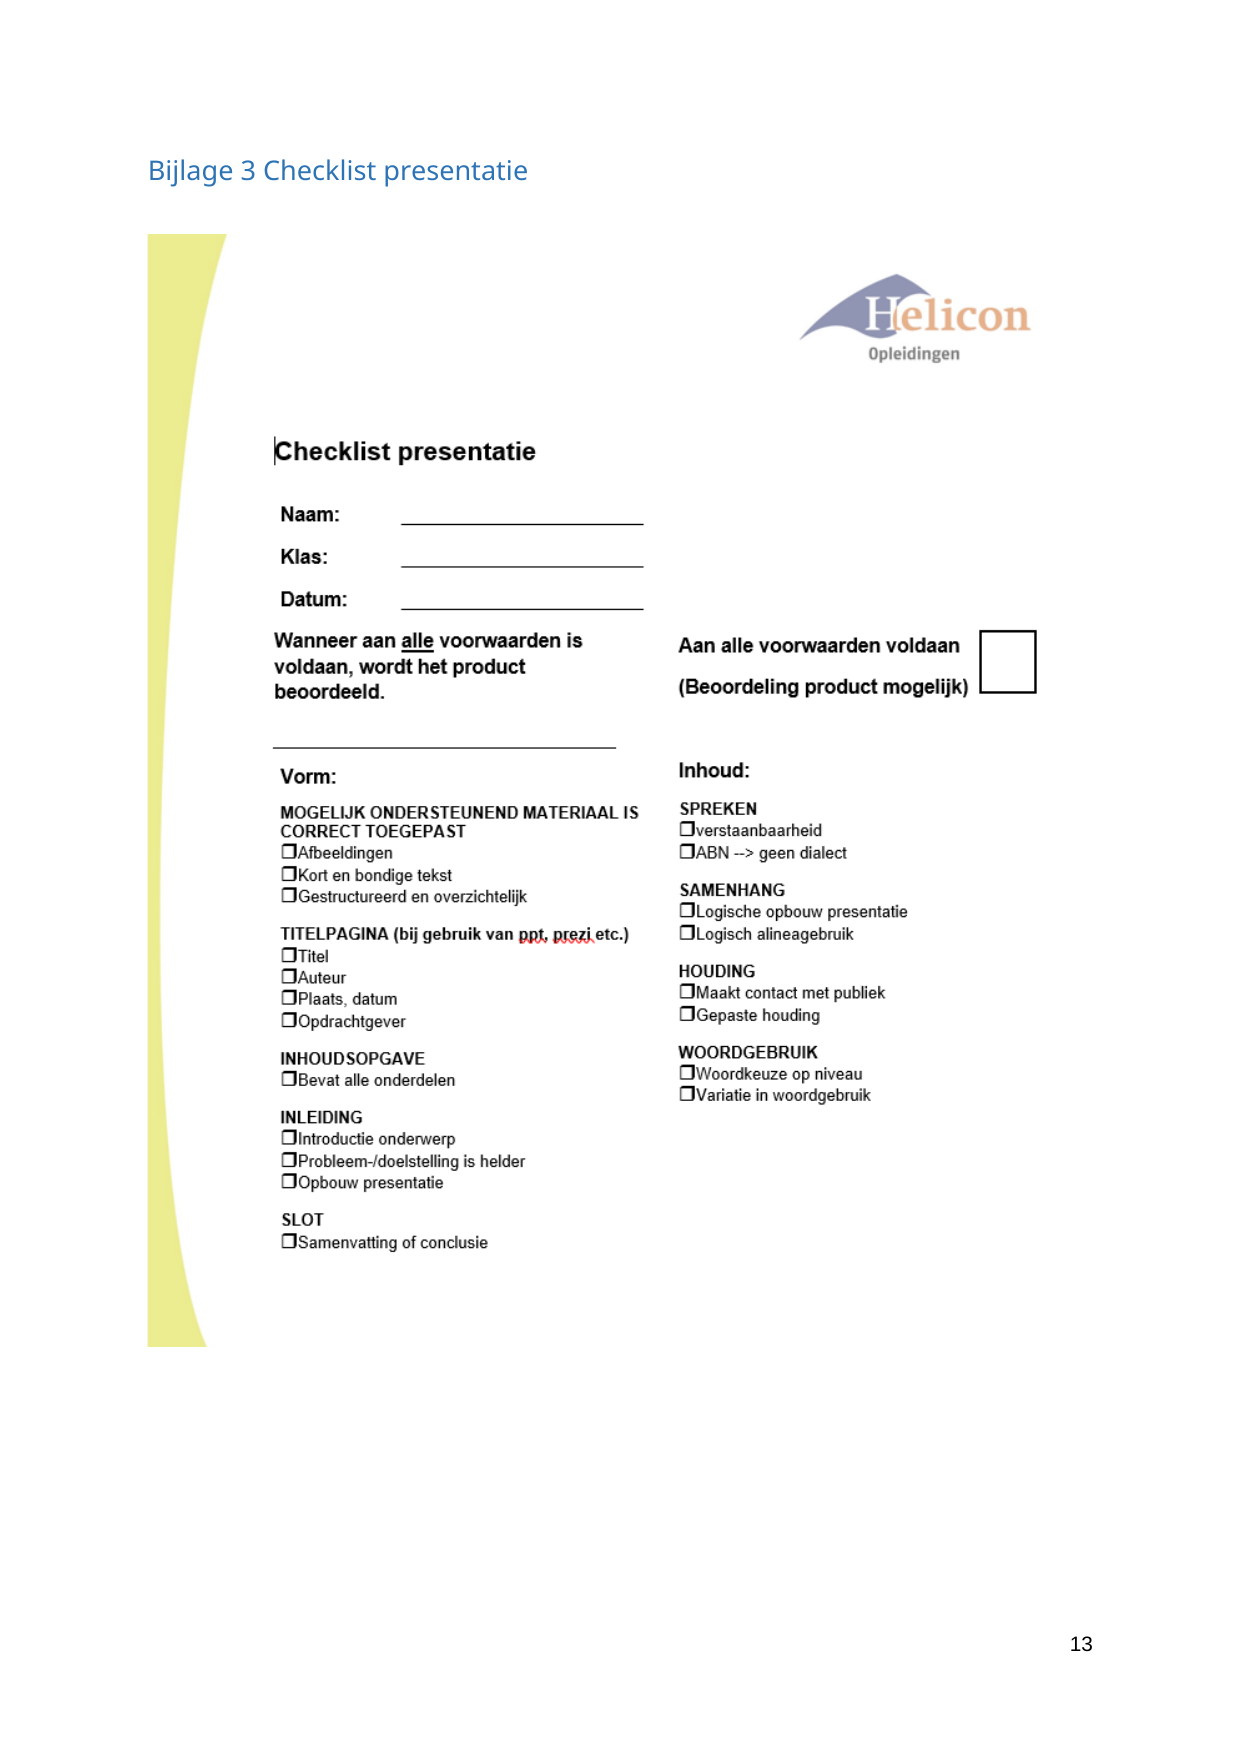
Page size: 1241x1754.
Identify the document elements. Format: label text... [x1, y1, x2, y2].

subtitle Bijlage 3 Checklist presentatie [148, 152, 1093, 189]
picture [147, 234, 1093, 1347]
